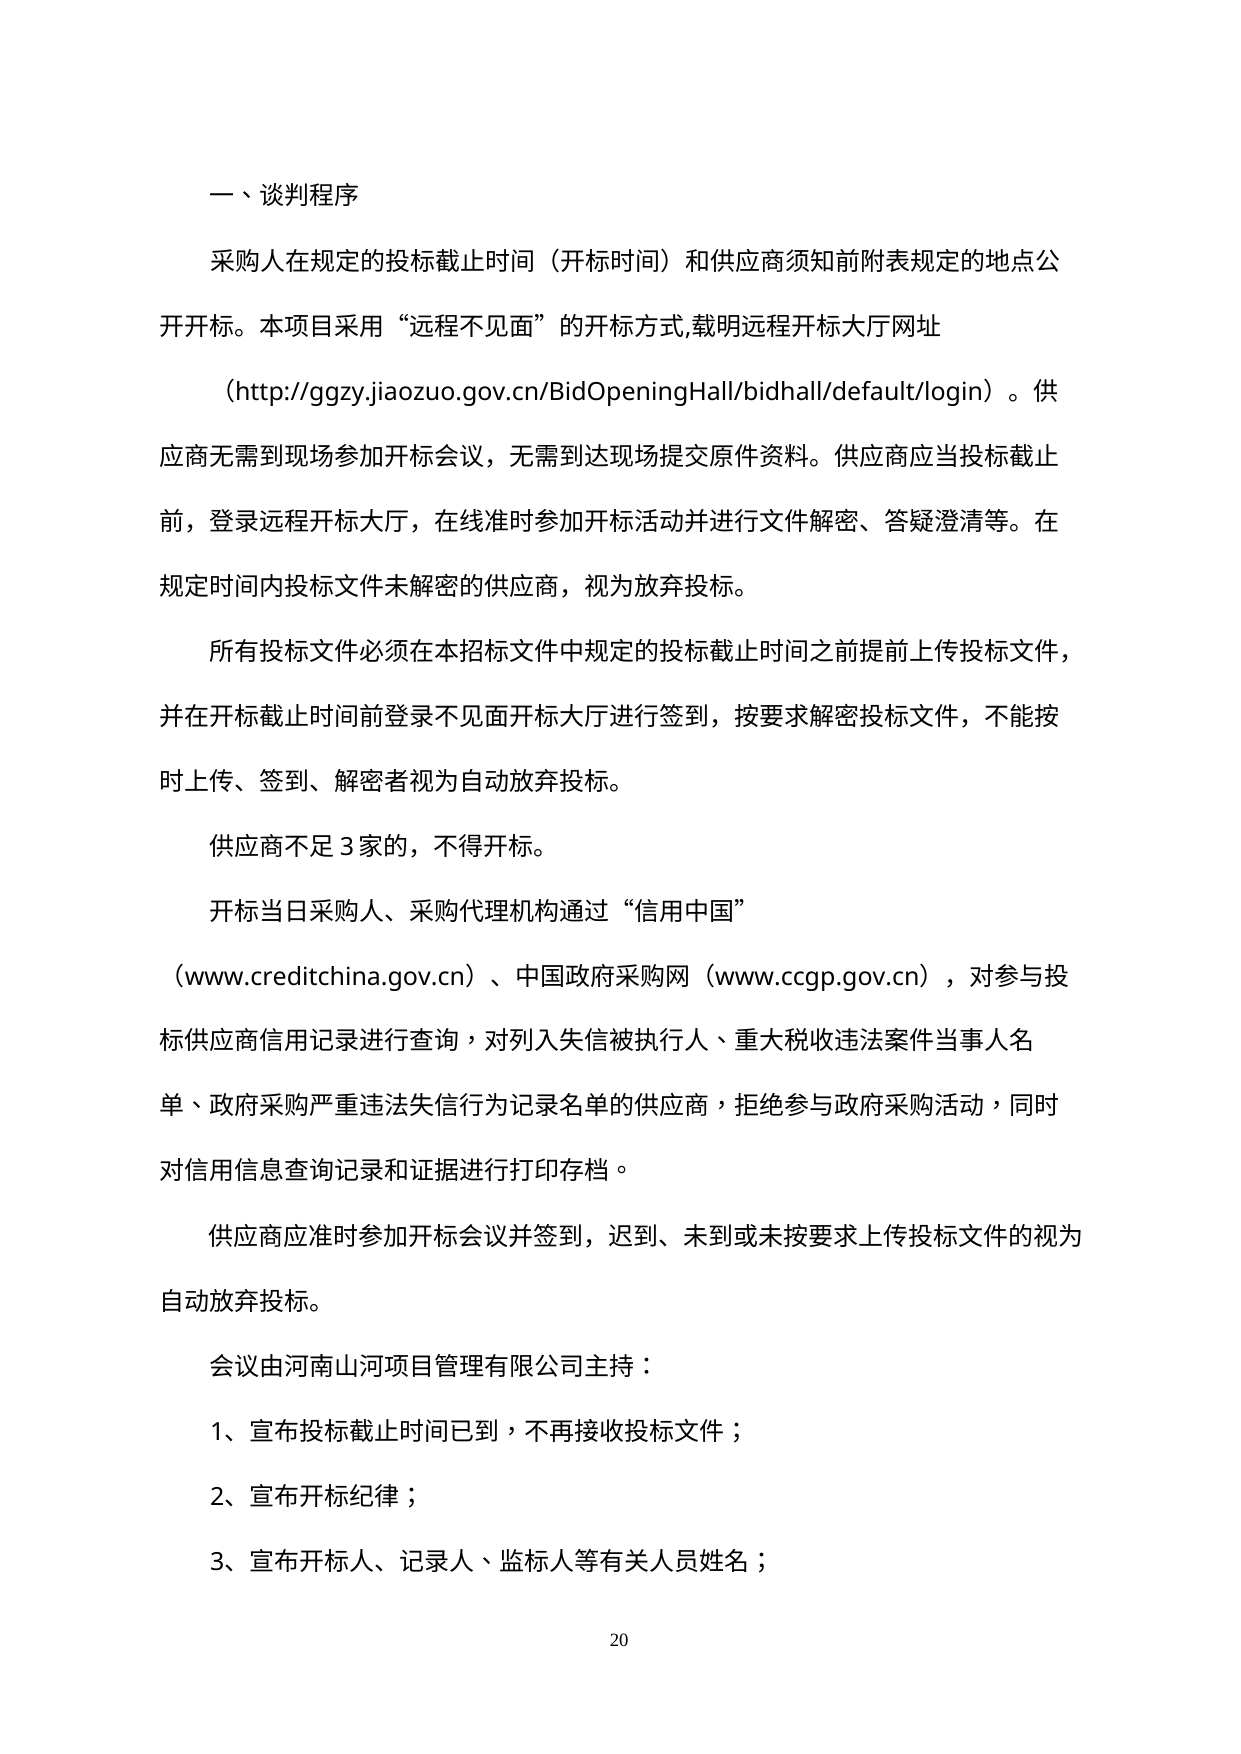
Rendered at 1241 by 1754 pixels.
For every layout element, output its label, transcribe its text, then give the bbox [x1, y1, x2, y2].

text （http://ggzy.jiaozuo.gov.cn/BidOpeningHall/bidhall/default/login）。供应商无需到现场参加开标会议，无需到达现场提交原件资料。供应商应当投标截止前，登录远程开标大厅，在线准时参加开标活动并进行文件解密、答疑澄清等。在规定时间内投标文件未解密的供应商，视为放弃投标。 [159, 357, 1078, 617]
text 1、宣布投标截止时间已到，不再接收投标文件； [159, 1397, 1078, 1462]
text 供应商应准时参加开标会议并签到，迟到、未到或未按要求上传投标文件的视为自动放弃投标。 [159, 1202, 1084, 1332]
text 供应商不足3家的，不得开标。 [159, 812, 1078, 877]
text 一、谈判程序 [159, 162, 1078, 227]
text 开标当日采购人、采购代理机构通过“信用中国”（www.creditchina.gov.cn）、中国政府采购网（www.ccgp.gov.cn），对参与投标供应商信用记录进行查询，对列入失信被执行人、重大税收违法案件当事人名单、政府采购严重违法失信行为记录名单的供应商，拒绝参与政府采购活动，同时对信用信息查询记录和证据进行打印存档。 [159, 877, 1078, 1202]
text 3、宣布开标人、记录人、监标人等有关人员姓名； [159, 1527, 1078, 1592]
text 2、宣布开标纪律； [159, 1462, 1078, 1527]
text 会议由河南山河项目管理有限公司主持： [159, 1332, 1078, 1397]
text 采购人在规定的投标截止时间（开标时间）和供应商须知前附表规定的地点公开开标。本项目采用“远程不见面”的开标方式,载明远程开标大厅网址 [159, 227, 1078, 357]
text 所有投标文件必须在本招标文件中规定的投标截止时间之前提前上传投标文件，并在开标截止时间前登录不见面开标大厅进行签到，按要求解密投标文件，不能按时上传、签到、解密者视为自动放弃投标。 [159, 617, 1078, 812]
